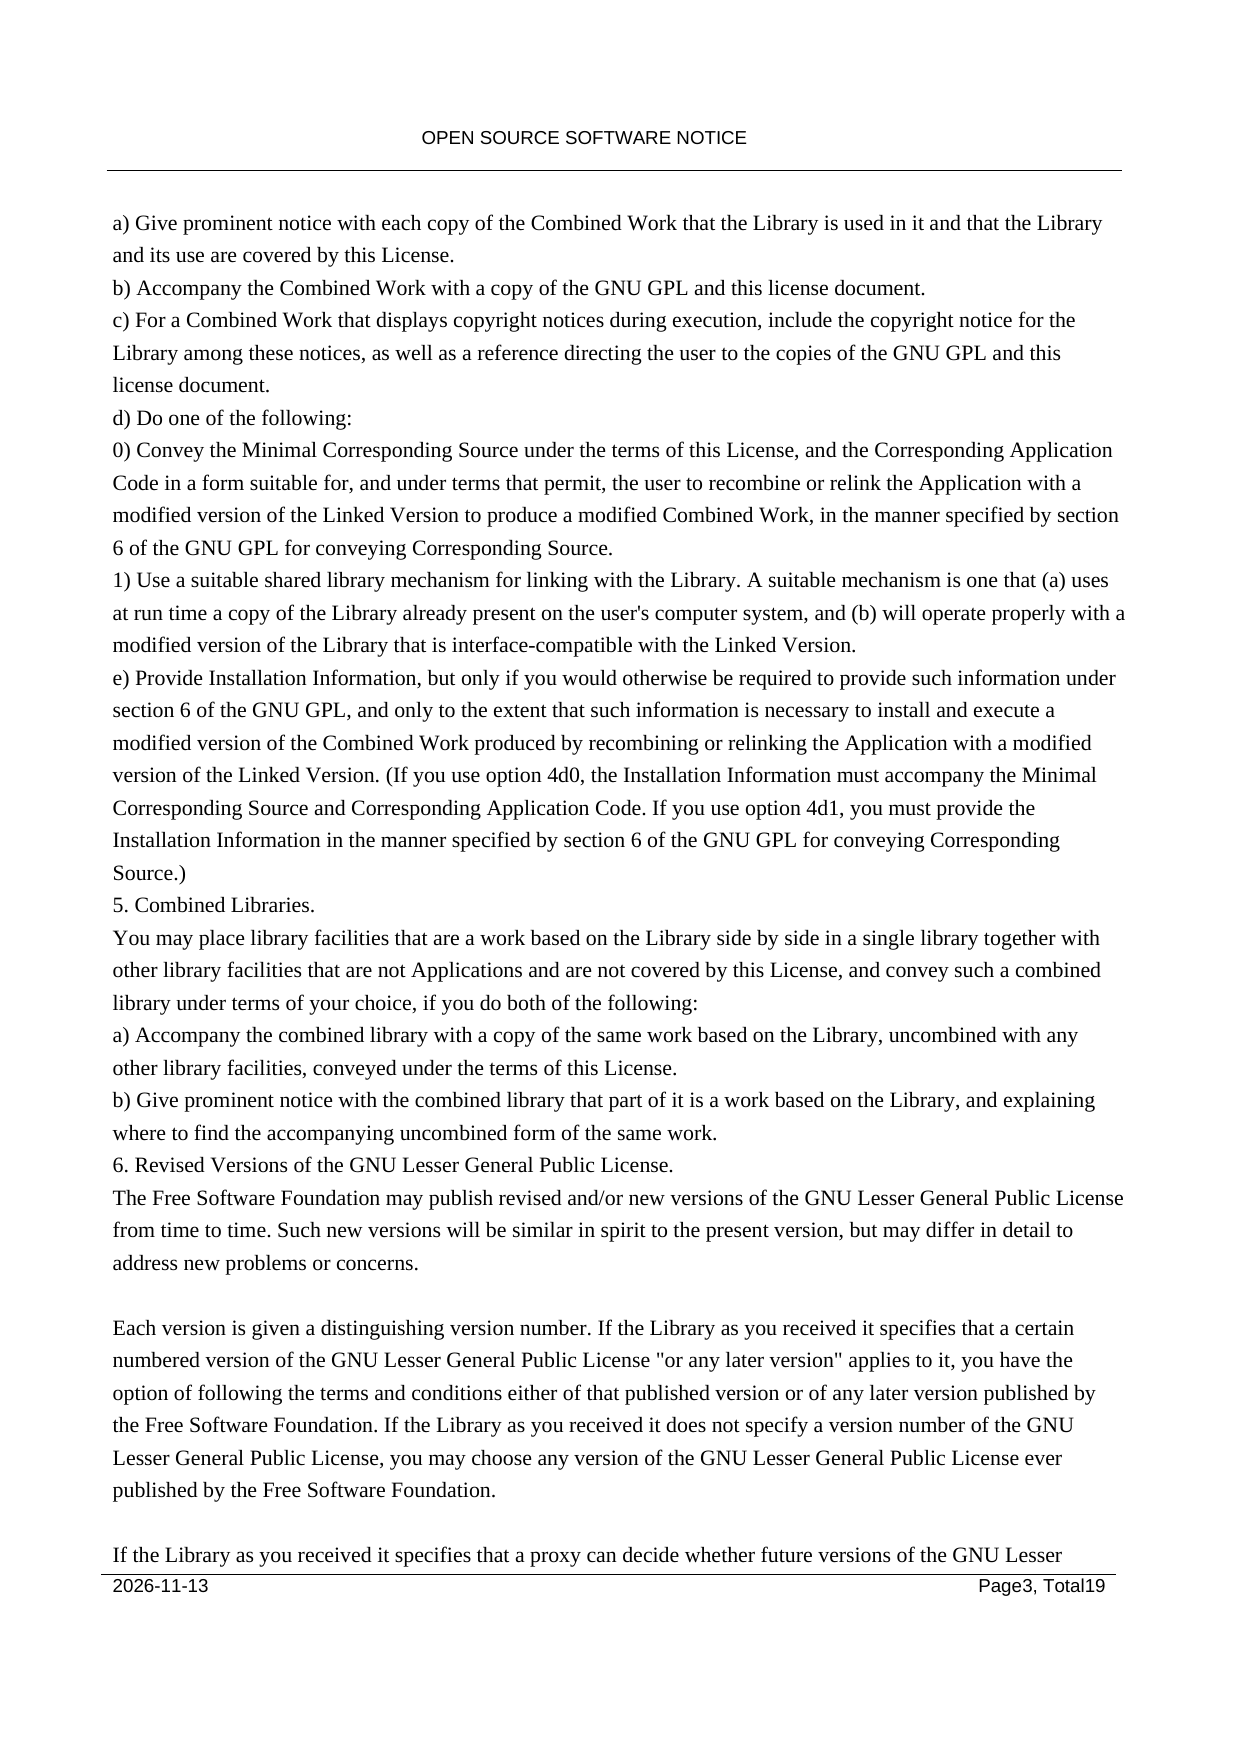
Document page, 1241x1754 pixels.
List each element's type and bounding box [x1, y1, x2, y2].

text [112, 206, 1128, 1571]
